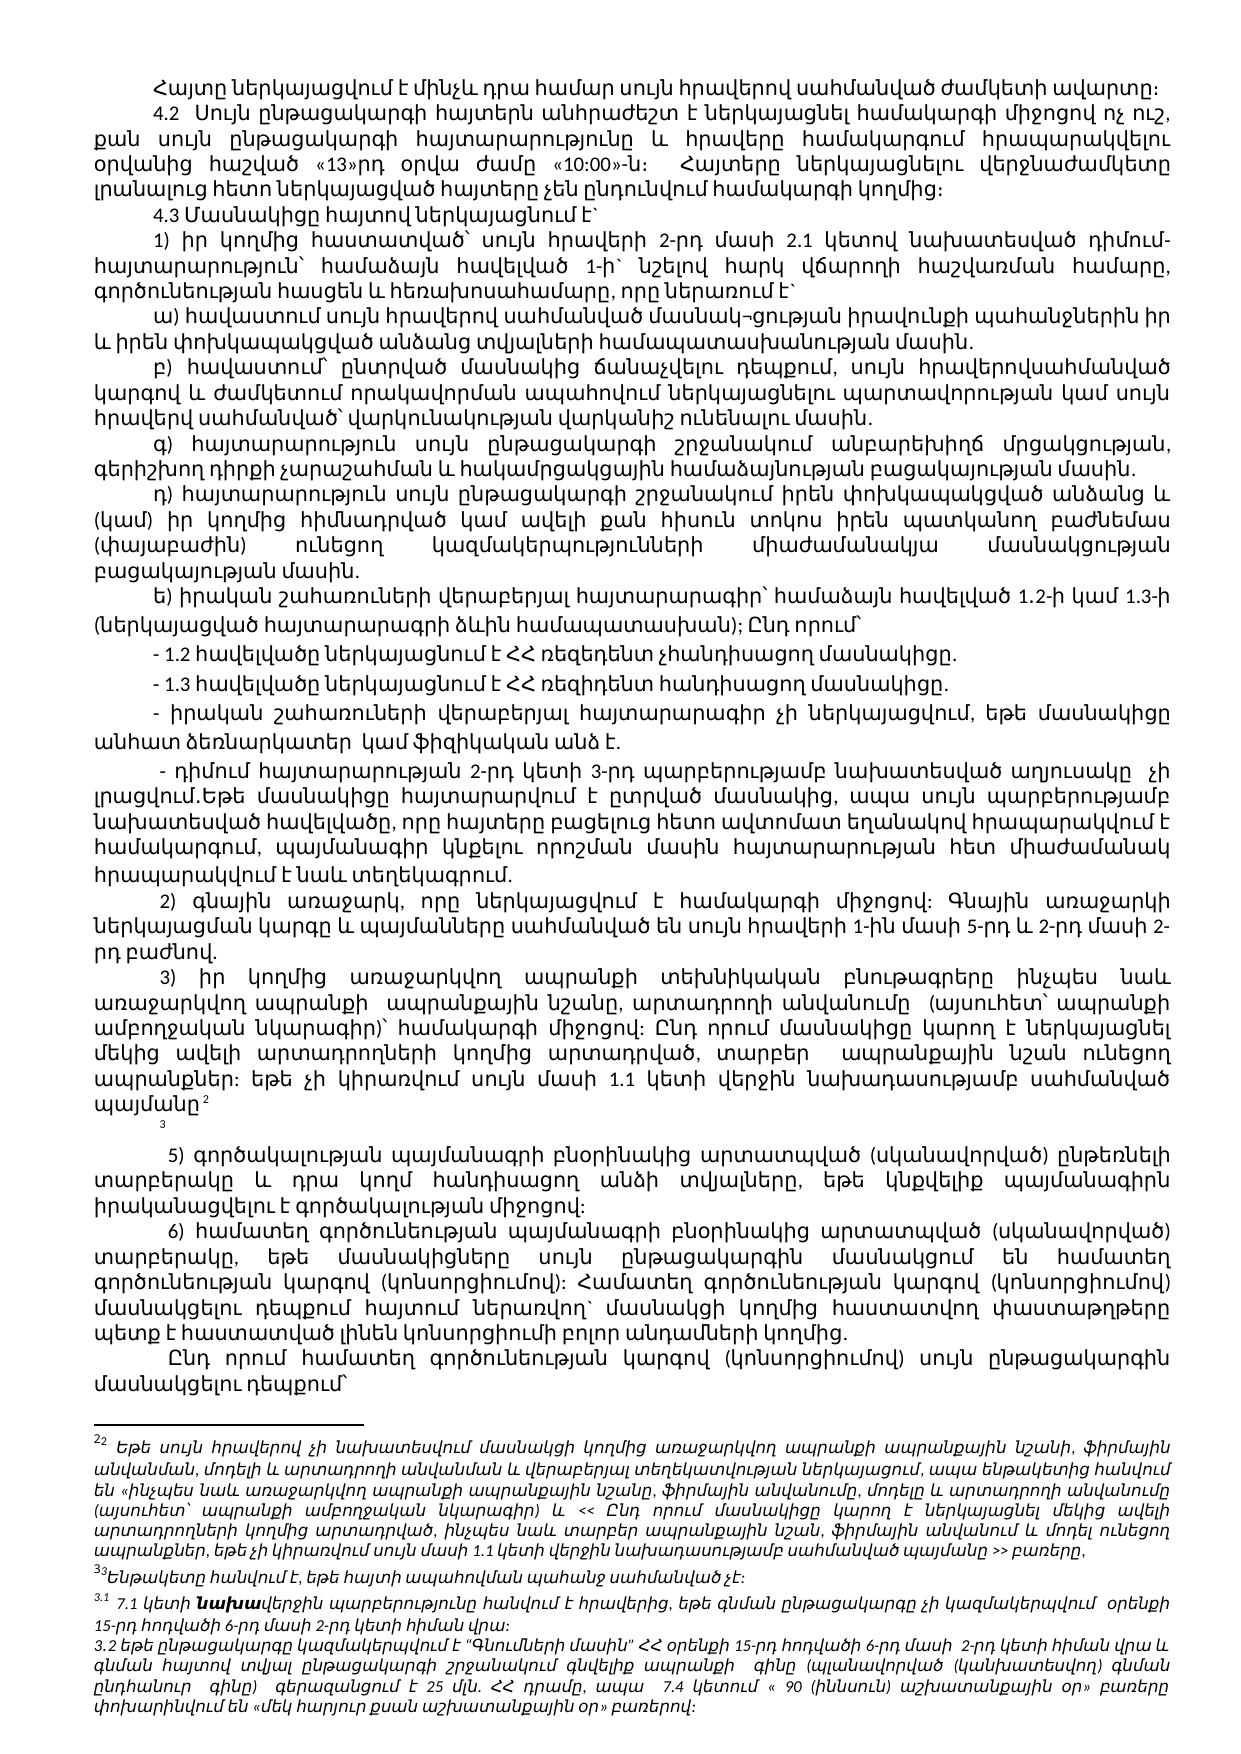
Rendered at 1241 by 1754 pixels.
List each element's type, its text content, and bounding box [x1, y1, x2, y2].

text բ) հավաստում՝ ընտրված մասնակից ճանաչվելու դեպքում, սույն հրավերովսահմանված կարգով և ժամկետում որակավորման ապահովում ներկայացնելու պարտավորության կամ սույն հրավերվ սահմանված՝ վարկունակության վարկանիշ ունենալու մասին. [94, 354, 1171, 431]
text 3) իր կողմից առաջարկվող ապրանքի տեխնիկական բնութագրերը ինչպես նաև առաջարկվող ապրանքի ապրանքային նշանը, արտադրողի անվանումը (այսուհետ՝ ապրանքի ամբողջական նկարագիր)՝ համակարգի միջոցով: Ընդ որում մասնակիցը կարող է ներկայացնել մեկից ավելի արտադրողների կողմից արտադրված, տարբեր ապրանքային նշան ունեցող ապրանքներ: եթե չի կիրառվում սույն մասի 1.1 կետի վերջին նախադասությամբ սահմանված պայմանը 2 [94, 964, 1171, 1117]
text 5) գործակալության պայմանագրի բնօրինակից արտատպված (սկանավորված) ընթեռնելի տարբերակը և դրա կողմ հանդիսացող անձի տվյալները, եթե կնքվելիք պայմանագիրն իրականացվելու է գործակալության միջոցով: [94, 1142, 1171, 1218]
text Ընդ որում համատեղ գործունեության կարգով (կոնսորցիումով) սույն ընթացակարգին մասնակցելու դեպքում՝ [94, 1346, 1171, 1396]
text - 1.3 հավելվածը ներկայացնում է ՀՀ ռեզիդենտ հանդիսացող մասնակիցը. [94, 671, 1171, 696]
text դ) հայտարարություն սույն ընթացակարգի շրջանակում իրեն փոխկապակցված անձանց և (կամ) իր կողմից հիմնադրված կամ ավելի քան հիսուն տոկոս իրեն պատկանող բաժնեմաս (փայաբաժին) ունեցող կազմակերպությունների միաժամանակյա մասնակցության բացակայության մասին. [94, 482, 1171, 583]
text ե) իրական շահառուների վերաբերյալ հայտարարագիր՝ համաձայն հավելված 1․2-ի կամ 1.3-ի (ներկայացված հայտարարագրի ձևին համապատասխան); Ընդ որում՝ [94, 583, 1171, 638]
text - 1.2 հավելվածը ներկայացնում է ՀՀ ռեզեդենտ չհանդիսացող մասնակիցը. [94, 642, 1171, 667]
text - իրական շահառուների վերաբերյալ հայտարարագիր չի ներկայացվում, եթե մասնակիցը անհատ ձեռնարկատեր կամ ֆիզիկական անձ է. [94, 700, 1171, 754]
text 3 [94, 1117, 1171, 1142]
text 4.3 Մասնակիցը հայտով ներկայացնում է` [94, 202, 1171, 227]
text 2) գնային առաջարկ, որը ներկայացվում է համակարգի միջոցով: Գնային առաջարկի ներկայացման կարգը և պայմանները սահմանված են սույն հրավերի 1-ին մասի 5-րդ և 2-րդ մասի 2-րդ բաժնով. [94, 888, 1171, 964]
text ա) հավաստում սույն հրավերով սահմանված մասնակ¬ցության իրավունքի պահանջներին իր և իրեն փոխկապակցված անձանց տվյալների համապատասխանության մասին. [94, 304, 1171, 354]
text 4.2 Սույն ընթացակարգի հայտերն անհրաժեշտ է ներկայացնել համակարգի միջոցով ոչ ուշ, քան սույն ընթացակարգի հայտարարությունը և հրավերը համակարգում հրապարակվելու օրվանից հաշված «13»րդ օրվա ժամը «10:00»-ն։ Հայտերը ներկայացնելու վերջնաժամկետը լրանալուց հետո ներկայացված հայտերը չեն ընդունվում համակարգի կողմից։ [94, 100, 1171, 202]
text գ) հայտարարություն սույն ընթացակարգի շրջանակում անբարեխիղճ մրցակցության, գերիշխող դիրքի չարաշահման և հակամրցակցային համաձայնության բացակայության մասին. [94, 431, 1171, 482]
text - դիմում հայտարարության 2-րդ կետի 3-րդ պարբերությամբ նախատեսված աղյուսակը չի լրացվում․Եթե մասնակիցը հայտարարվում է ըտրված մասնակից, ապա սույն պարբերությամբ նախատեսված հավելվածը, որը հայտերը բացելուց հետո ավտոմատ եղանակով հրապարակվում է համակարգում, պայմանագիր կնքելու որոշման մասին հայտարարության հետ միաժամանակ հրապարակվում է նաև տեղեկագրում. [94, 758, 1171, 888]
text 6) համատեղ գործունեության պայմանագրի բնօրինակից արտատպված (սկանավորված) տարբերակը, եթե մասնակիցները սույն ընթացակարգին մասնակցում են համատեղ գործունեության կարգով (կոնսորցիումով): Համատեղ գործունեության կարգով (կոնսորցիումով) մասնակցելու դեպքում հայտում ներառվող` մասնակցի կողմից հաստատվող փաստաթղթերը պետք է հաստատված լինեն կոնսորցիումի բոլոր անդամների կողմից. [94, 1218, 1171, 1346]
text 1) իր կողմից հաստատված՝ սույն հրավերի 2-րդ մասի 2.1 կետով նախատեսված դիմում-հայտարարություն՝ համաձայն հավելված 1-ի` նշելով հարկ վճարողի հաշվառման համարը, գործունեության հասցեն և հեռախոսահամարը, որը ներառում է` [94, 227, 1171, 304]
text Հայտը ներկայացվում է մինչև դրա համար սույն հրավերով սահմանված ժամկետի ավարտը։ [94, 75, 1171, 100]
